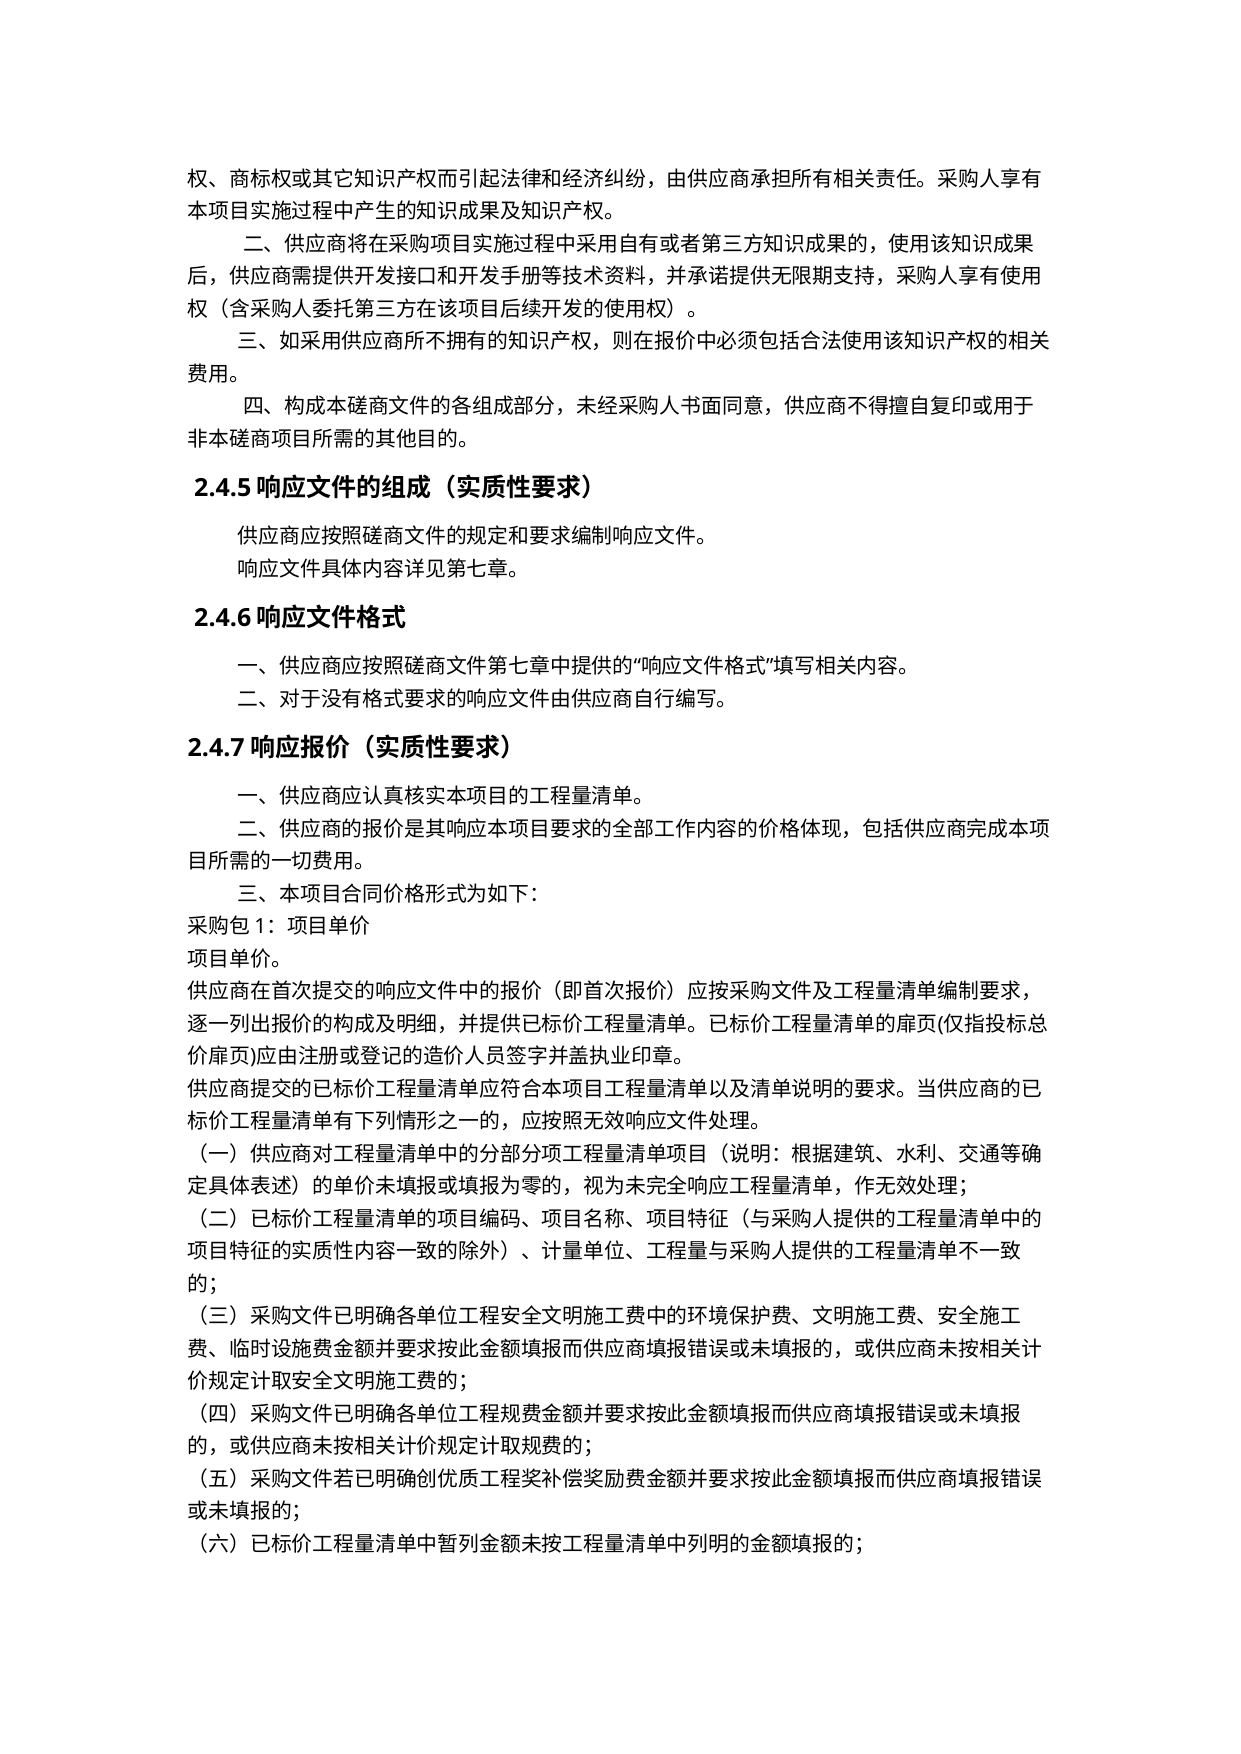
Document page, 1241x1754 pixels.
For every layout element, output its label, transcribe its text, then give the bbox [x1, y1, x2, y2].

text 2.4.5响应文件的组成（实质性要求） [187, 454, 1053, 519]
text 四、构成本磋商文件的各组成部分，未经采购人书面同意，供应商不得擅自复印或用于非本磋商项目所需的其他目的。 [187, 389, 1053, 454]
text （五）采购文件若已明确创优质工程奖补偿奖励费金额并要求按此金额填报而供应商填报错误或未填报的； [187, 1462, 1053, 1527]
text 响应文件具体内容详见第七章。 [187, 552, 1053, 584]
text 二、对于没有格式要求的响应文件由供应商自行编写。 [187, 682, 1053, 714]
text 二、供应商将在采购项目实施过程中采用自有或者第三方知识成果的，使用该知识成果后，供应商需提供开发接口和开发手册等技术资料，并承诺提供无限期支持，采购人享有使用权（含采购人委托第三方在该项目后续开发的使用权）。 [187, 227, 1053, 324]
text （一）供应商对工程量清单中的分部分项工程量清单项目（说明：根据建筑、水利、交通等确定具体表述）的单价未填报或填报为零的，视为未完全响应工程量清单，作无效处理； [187, 1137, 1053, 1202]
text 三、本项目合同价格形式为如下： [187, 877, 1053, 909]
text （四）采购文件已明确各单位工程规费金额并要求按此金额填报而供应商填报错误或未填报的，或供应商未按相关计价规定计取规费的； [187, 1397, 1053, 1462]
text 项目单价。 [187, 942, 1053, 974]
text 采购包1：项目单价 [187, 909, 1053, 942]
text 供应商应按照磋商文件的规定和要求编制响应文件。 [187, 519, 1053, 552]
text （三）采购文件已明确各单位工程安全文明施工费中的环境保护费、文明施工费、安全施工费、临时设施费金额并要求按此金额填报而供应商填报错误或未填报的，或供应商未按相关计价规定计取安全文明施工费的； [187, 1299, 1053, 1397]
text 二、供应商的报价是其响应本项目要求的全部工作内容的价格体现，包括供应商完成本项目所需的一切费用。 [187, 812, 1053, 877]
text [187, 162, 1053, 227]
text 2.4.6响应文件格式 [187, 584, 1053, 649]
text （六）已标价工程量清单中暂列金额未按工程量清单中列明的金额填报的； [187, 1527, 1053, 1559]
text 供应商在首次提交的响应文件中的报价（即首次报价）应按采购文件及工程量清单编制要求，逐一列出报价的构成及明细，并提供已标价工程量清单。已标价工程量清单的扉页(仅指投标总价扉页)应由注册或登记的造价人员签字并盖执业印章。 [187, 974, 1053, 1072]
text 供应商提交的已标价工程量清单应符合本项目工程量清单以及清单说明的要求。当供应商的已标价工程量清单有下列情形之一的，应按照无效响应文件处理。 [187, 1072, 1053, 1137]
text 一、供应商应按照磋商文件第七章中提供的“响应文件格式”填写相关内容。 [187, 649, 1053, 682]
text 一、供应商应认真核实本项目的工程量清单。 [187, 779, 1053, 812]
text 2.4.7响应报价（实质性要求） [187, 714, 1053, 779]
text 三、如采用供应商所不拥有的知识产权，则在报价中必须包括合法使用该知识产权的相关费用。 [187, 324, 1053, 389]
text （二）已标价工程量清单的项目编码、项目名称、项目特征（与采购人提供的工程量清单中的项目特征的实质性内容一致的除外）、计量单位、工程量与采购人提供的工程量清单不一致的； [187, 1202, 1053, 1299]
